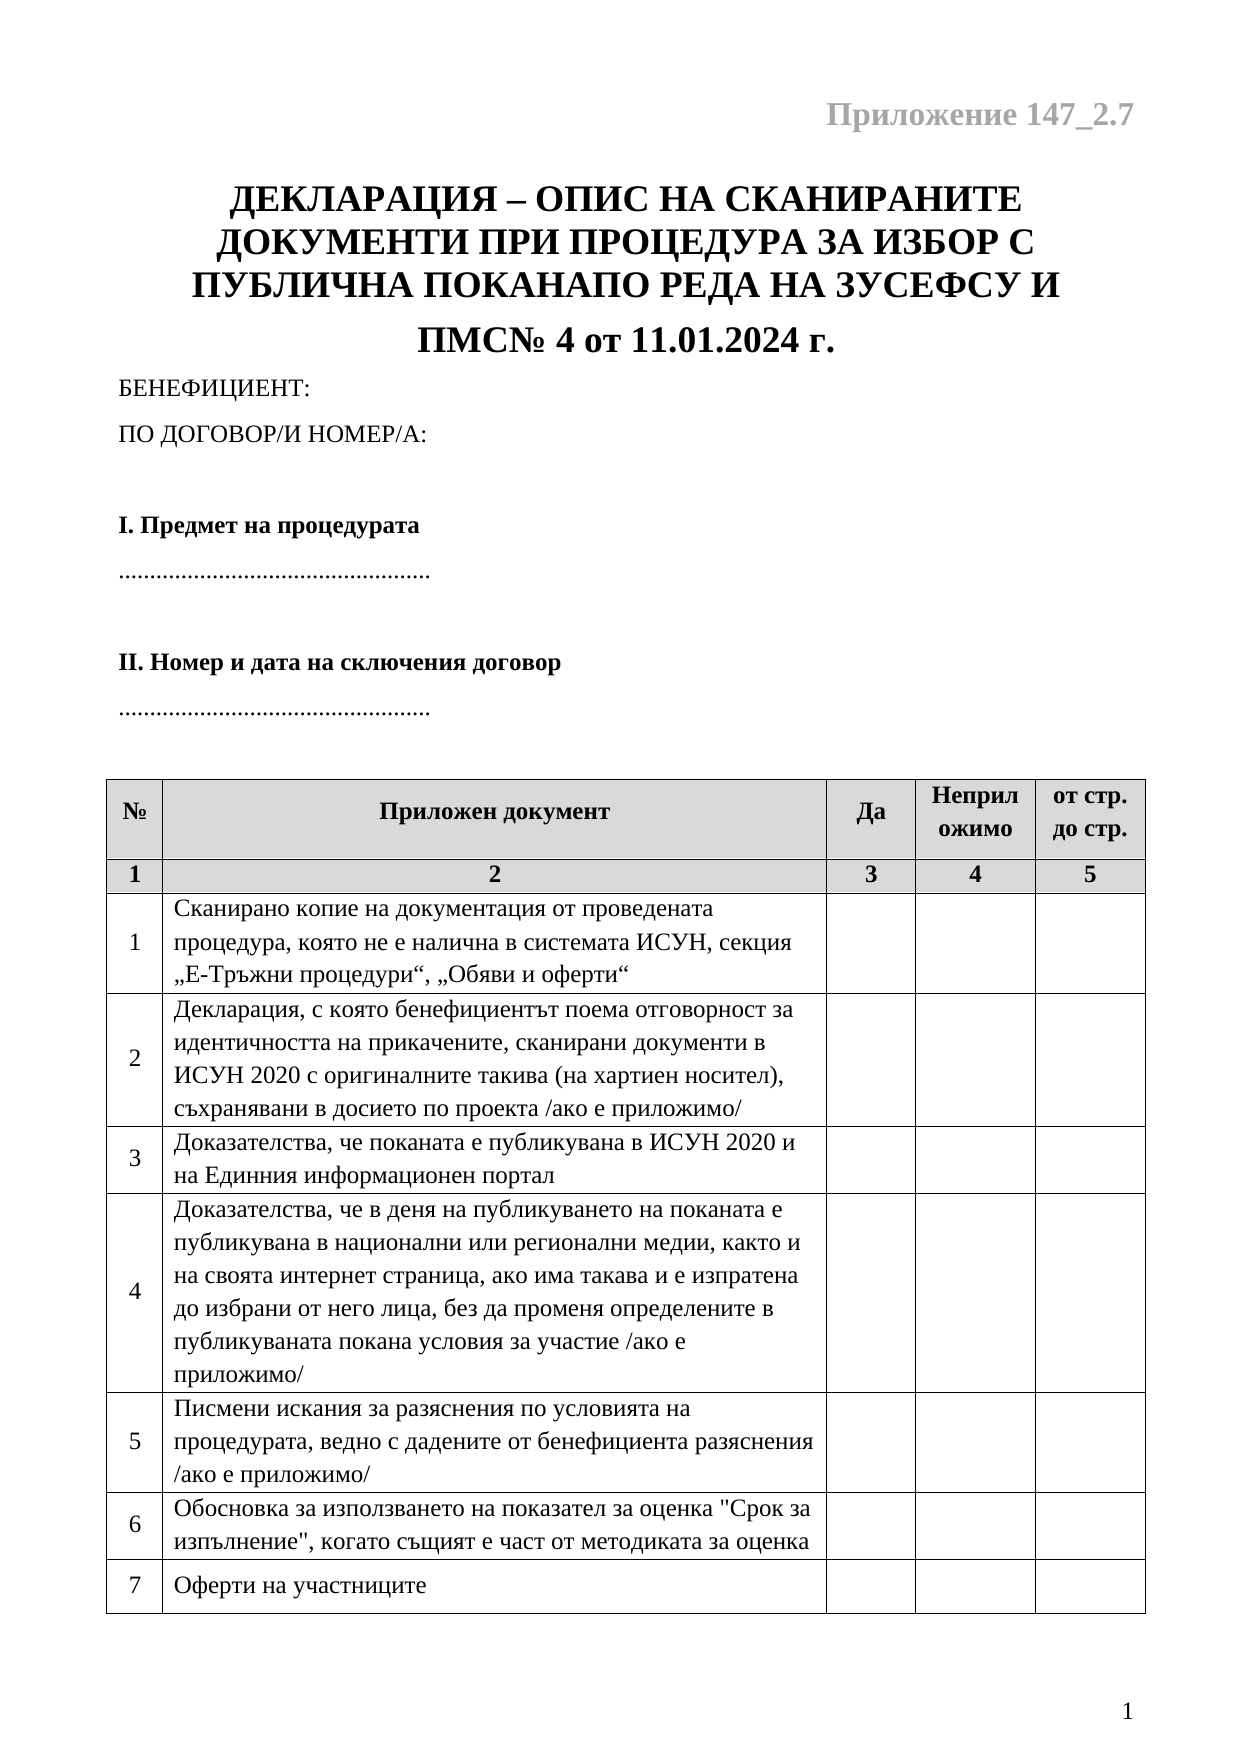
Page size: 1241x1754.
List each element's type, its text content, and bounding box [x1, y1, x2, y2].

text .................................................. [118, 692, 1134, 721]
text I. Предмет на процедурата [118, 510, 1134, 539]
table_cell [1036, 1493, 1145, 1559]
table_cell Оферти на участниците [163, 1560, 826, 1613]
table_header Приложен документ [163, 780, 826, 858]
table_cell 1 [107, 860, 162, 892]
table_cell [827, 894, 915, 993]
table_cell 5 [1036, 860, 1145, 892]
table_cell 2 [163, 860, 826, 892]
table_cell Сканирано копие на документация от проведената процедура, която не е налична в системата ИСУН, секция „Е-Тръжни процедури“, „Обяви и оферти“ [163, 894, 826, 993]
table_cell Доказателства, че в деня на публикуването на поканата е публикувана в национални или регионални медии, както и на своята интернет страница, ако има такава и е изпратена до избрани от него лица, без да променя определените в публикуваната покана условия за участие /ако е приложимо/ [163, 1194, 826, 1392]
table_cell 4 [916, 860, 1035, 892]
table_header от стр. до стр. [1036, 780, 1145, 858]
table_cell [1036, 1127, 1145, 1193]
table_cell [916, 1560, 1035, 1613]
table_cell [827, 1493, 915, 1559]
text БЕНЕФИЦИЕНТ: [118, 373, 1134, 402]
table_cell [916, 1194, 1035, 1392]
table_cell Декларация, с която бенефициентът поема отговорност за идентичността на прикачените, сканирани документи в ИСУН 2020 с оригиналните такива (на хартиен носител), съхранявани в досието по проекта /ако е приложимо/ [163, 994, 826, 1126]
table_header № [107, 780, 162, 858]
table_cell 3 [107, 1127, 162, 1193]
table_cell [1036, 894, 1145, 993]
table_cell [916, 994, 1035, 1126]
text ІІ. Номер и дата на сключения договор [118, 647, 1134, 675]
text .................................................. [118, 556, 1134, 584]
table_cell 6 [107, 1493, 162, 1559]
text Приложение 147_2.7 [118, 94, 1134, 133]
table_cell [827, 994, 915, 1126]
table_cell [1036, 994, 1145, 1126]
text ПО ДОГОВОР/И НОМЕР/А: [118, 419, 1134, 448]
table_header Неприложимо [916, 780, 1035, 858]
table_cell [827, 1560, 915, 1613]
table_cell 2 [107, 994, 162, 1126]
table_cell [1036, 1194, 1145, 1392]
table_cell [827, 1393, 915, 1492]
table_cell [916, 1493, 1035, 1559]
table_cell [827, 1194, 915, 1392]
table_cell 7 [107, 1560, 162, 1613]
table_cell 1 [107, 894, 162, 993]
table_cell 5 [107, 1393, 162, 1492]
table_header Да [827, 780, 915, 858]
table_cell [916, 1127, 1035, 1193]
table_cell Доказателства, че поканата е публикувана в ИСУН 2020 и на Единния информационен портал [163, 1127, 826, 1193]
table_cell Обосновка за използването на показател за оценка "Срок за изпълнение", когато същият е част от методиката за оценка [163, 1493, 826, 1559]
text ДЕКЛАРАЦИЯ – ОПИС НА СКАНИРАНИТЕ ДОКУМЕНТИ ПРИ ПРОЦЕДУРА ЗА ИЗБОР С ПУБЛИЧНА ПОКАНАПО РЕДА НА ЗУСЕФСУ И [118, 176, 1134, 305]
table_cell [1036, 1393, 1145, 1492]
table_cell [916, 1393, 1035, 1492]
table_cell [827, 1127, 915, 1193]
table_cell [916, 894, 1035, 993]
table_cell Писмени искания за разяснения по условията на процедурата, ведно с дадените от бенефициента разяснения /ако е приложимо/ [163, 1393, 826, 1492]
table_cell 3 [827, 860, 915, 892]
text ПМС№ 4 от 11.01.2024 г. [118, 318, 1134, 361]
table_cell 4 [107, 1194, 162, 1392]
table_cell [1036, 1560, 1145, 1613]
